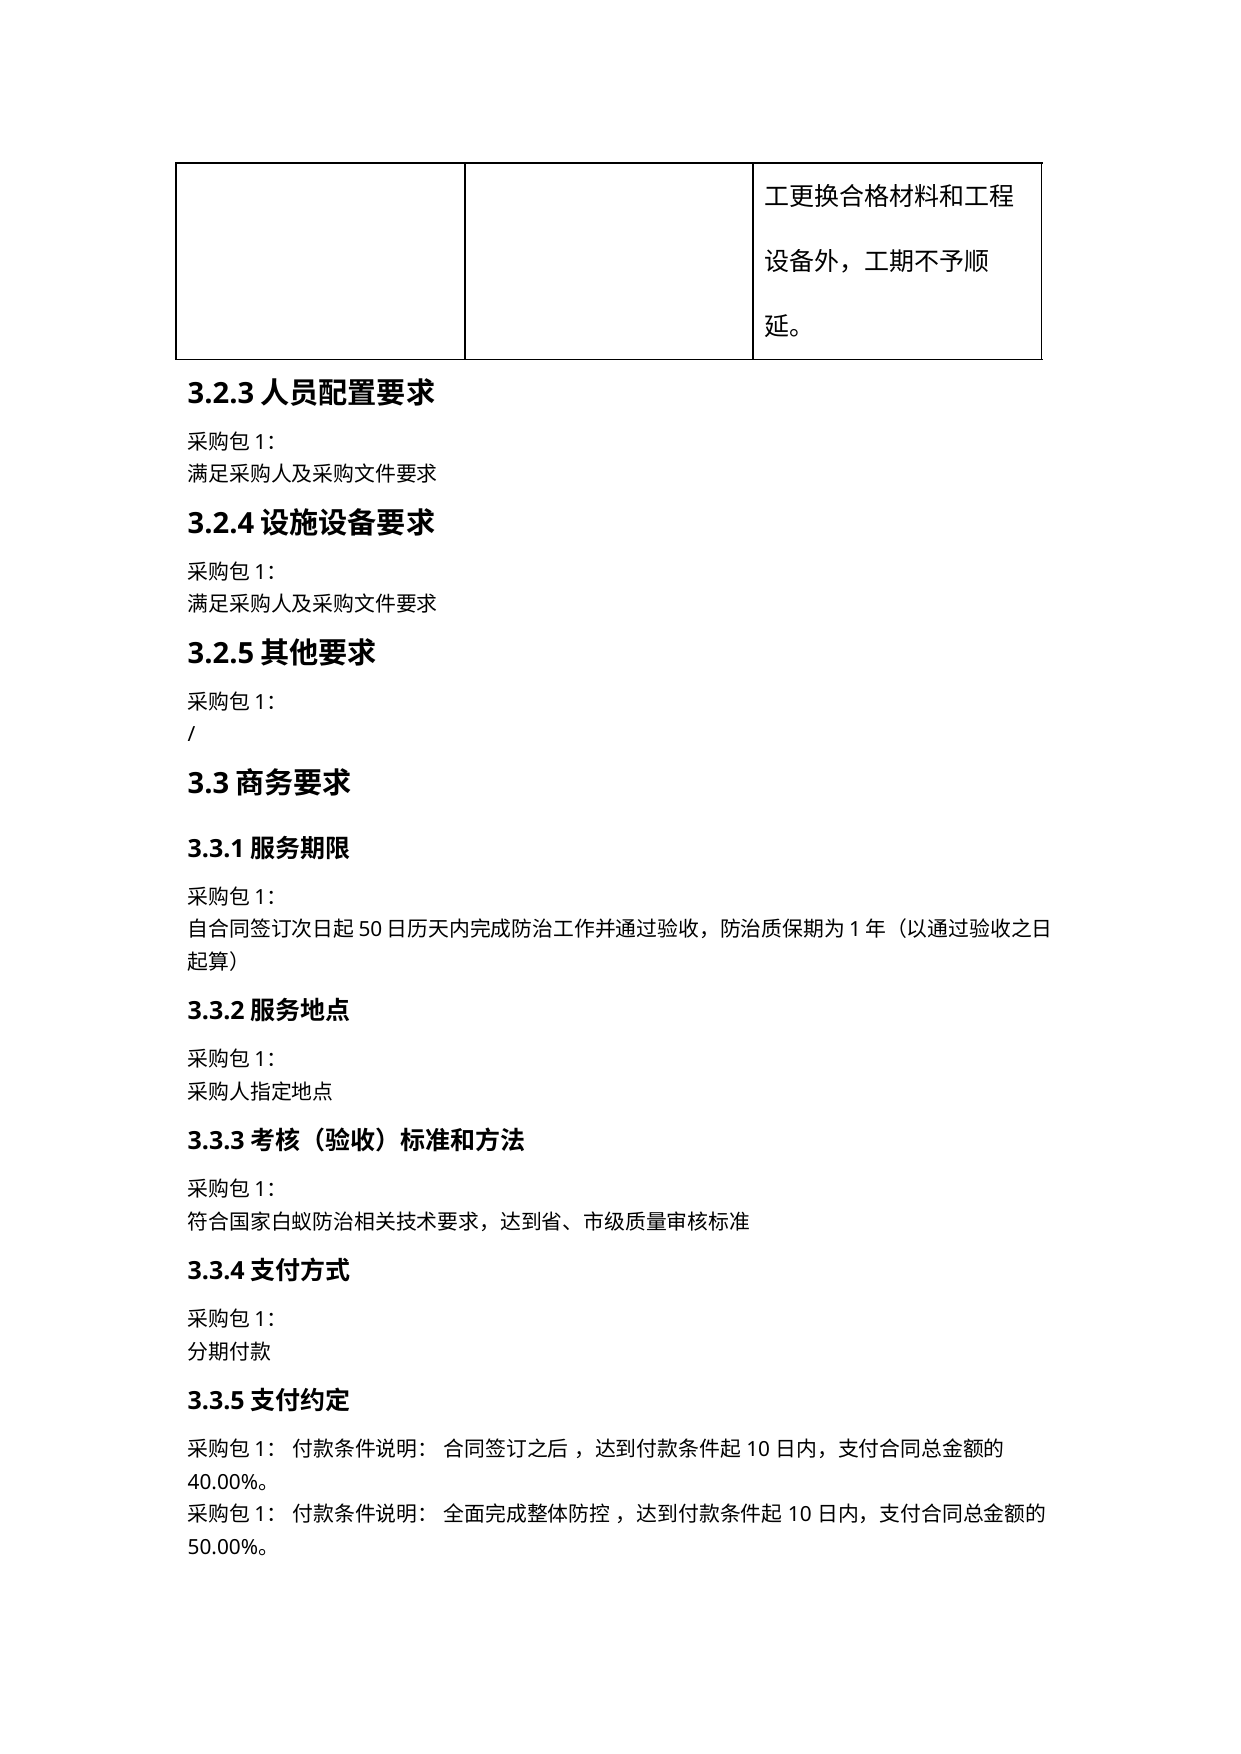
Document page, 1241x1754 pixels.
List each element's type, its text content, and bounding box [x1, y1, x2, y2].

text 满足采购人及采购文件要求 [187, 458, 1053, 490]
text 3.2.4设施设备要求 [187, 490, 1053, 555]
text 采购包1： [187, 685, 1053, 718]
text 采购包1： [187, 880, 1053, 913]
text 分期付款 [187, 1335, 1053, 1368]
text 采购包1： 付款条件说明： 合同签订之后 ，达到付款条件起 10 日内，支付合同总金额的 40.00%。 [187, 1433, 1053, 1498]
text 采购包1： 付款条件说明： 全面完成整体防控 ，达到付款条件起 10 日内，支付合同总金额的 50.00%。 [187, 1498, 1053, 1563]
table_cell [754, 164, 1041, 358]
text 3.2.5其他要求 [187, 620, 1053, 685]
text 采购包1： [187, 1173, 1053, 1205]
text 满足采购人及采购文件要求 [187, 588, 1053, 620]
text / [187, 718, 1053, 750]
text 采购包1： [187, 1043, 1053, 1075]
text 采购包1： [187, 555, 1053, 588]
text 3.3.1服务期限 [187, 815, 1053, 880]
text 3.3商务要求 [187, 750, 1053, 815]
text 3.3.3考核（验收）标准和方法 [187, 1108, 1053, 1173]
text 采购人指定地点 [187, 1075, 1053, 1108]
text 3.3.5支付约定 [187, 1368, 1053, 1433]
text 自合同签订次日起50日历天内完成防治工作并通过验收，防治质保期为1年（以通过验收之日起算） [187, 913, 1053, 978]
text 3.2.3人员配置要求 [187, 360, 1053, 425]
text 3.3.2服务地点 [187, 978, 1053, 1043]
text 采购包1： [187, 1303, 1053, 1335]
text 符合国家白蚁防治相关技术要求，达到省、市级质量审核标准 [187, 1205, 1053, 1238]
table_cell 1 [177, 164, 464, 358]
text 3.3.4支付方式 [187, 1238, 1053, 1303]
table_cell [466, 164, 752, 358]
text 采购包1： [187, 425, 1053, 458]
